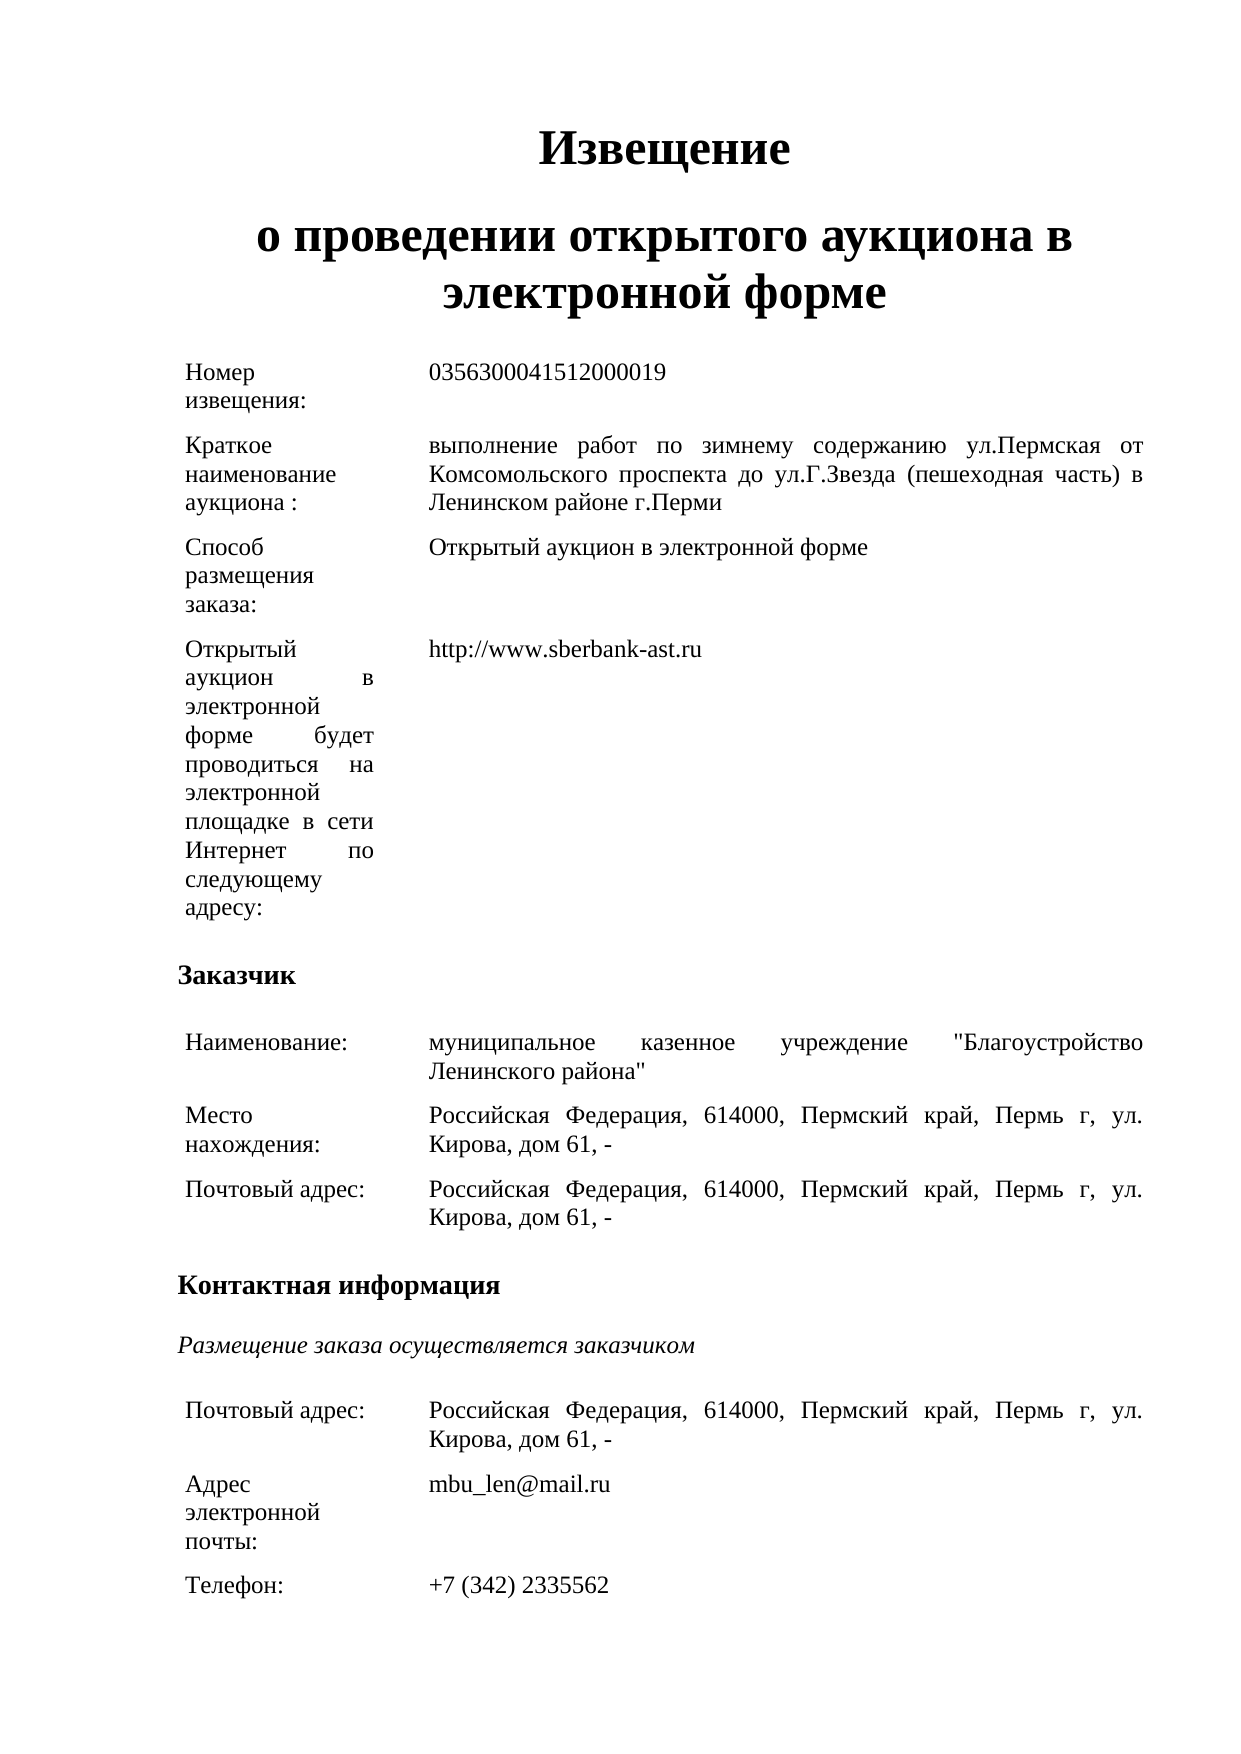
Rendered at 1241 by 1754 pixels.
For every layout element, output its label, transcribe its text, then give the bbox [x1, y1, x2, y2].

table_cell Открытый аукцион в электронной форме [421, 524, 1152, 626]
table_cell mbu_len@mail.ru [421, 1461, 1152, 1563]
table_cell выполнение работ по зимнему содержанию ул.Пермская от Комсомольского проспекта до ул.Г.Звезда (пешеходная часть) в Ленинском районе г.Перми [421, 422, 1152, 524]
table_cell Место нахождения: [177, 1093, 421, 1166]
table_cell Способ размещения заказа: [177, 524, 421, 626]
table_cell Российская Федерация, 614000, Пермский край, Пермь г, ул. Кирова, дом 61, - [421, 1093, 1152, 1166]
table_header 0356300041512000019 [421, 349, 1152, 422]
table_cell +7 (342) 2335562 [421, 1563, 1152, 1607]
table_header Номер извещения: [177, 349, 421, 422]
table_cell http://www.sberbank-ast.ru [421, 626, 1152, 929]
table_header муниципальное казенное учреждение "Благоустройство Ленинского района" [421, 1020, 1152, 1093]
table_cell Почтовый адрес: [177, 1166, 421, 1239]
table_cell Российская Федерация, 614000, Пермский край, Пермь г, ул. Кирова, дом 61, - [421, 1166, 1152, 1239]
table_cell Телефон: [177, 1563, 421, 1607]
table_cell Краткое наименование аукциона : [177, 422, 421, 524]
text Заказчик [177, 958, 1152, 991]
table_header Почтовый адрес: [177, 1388, 421, 1461]
table_cell Открытый аукцион в электронной форме будет проводиться на электронной площадке в сети Интернет по следующему адресу: [177, 626, 421, 929]
text Размещение заказа осуществляется заказчиком [177, 1330, 1152, 1358]
table_header Наименование: [177, 1020, 421, 1093]
text о проведении открытого аукциона в электронной форме [177, 205, 1152, 320]
text Извещение [177, 118, 1152, 176]
table_cell Адрес электронной почты: [177, 1461, 421, 1563]
table_header Российская Федерация, 614000, Пермский край, Пермь г, ул. Кирова, дом 61, - [421, 1388, 1152, 1461]
text Контактная информация [177, 1268, 1152, 1301]
